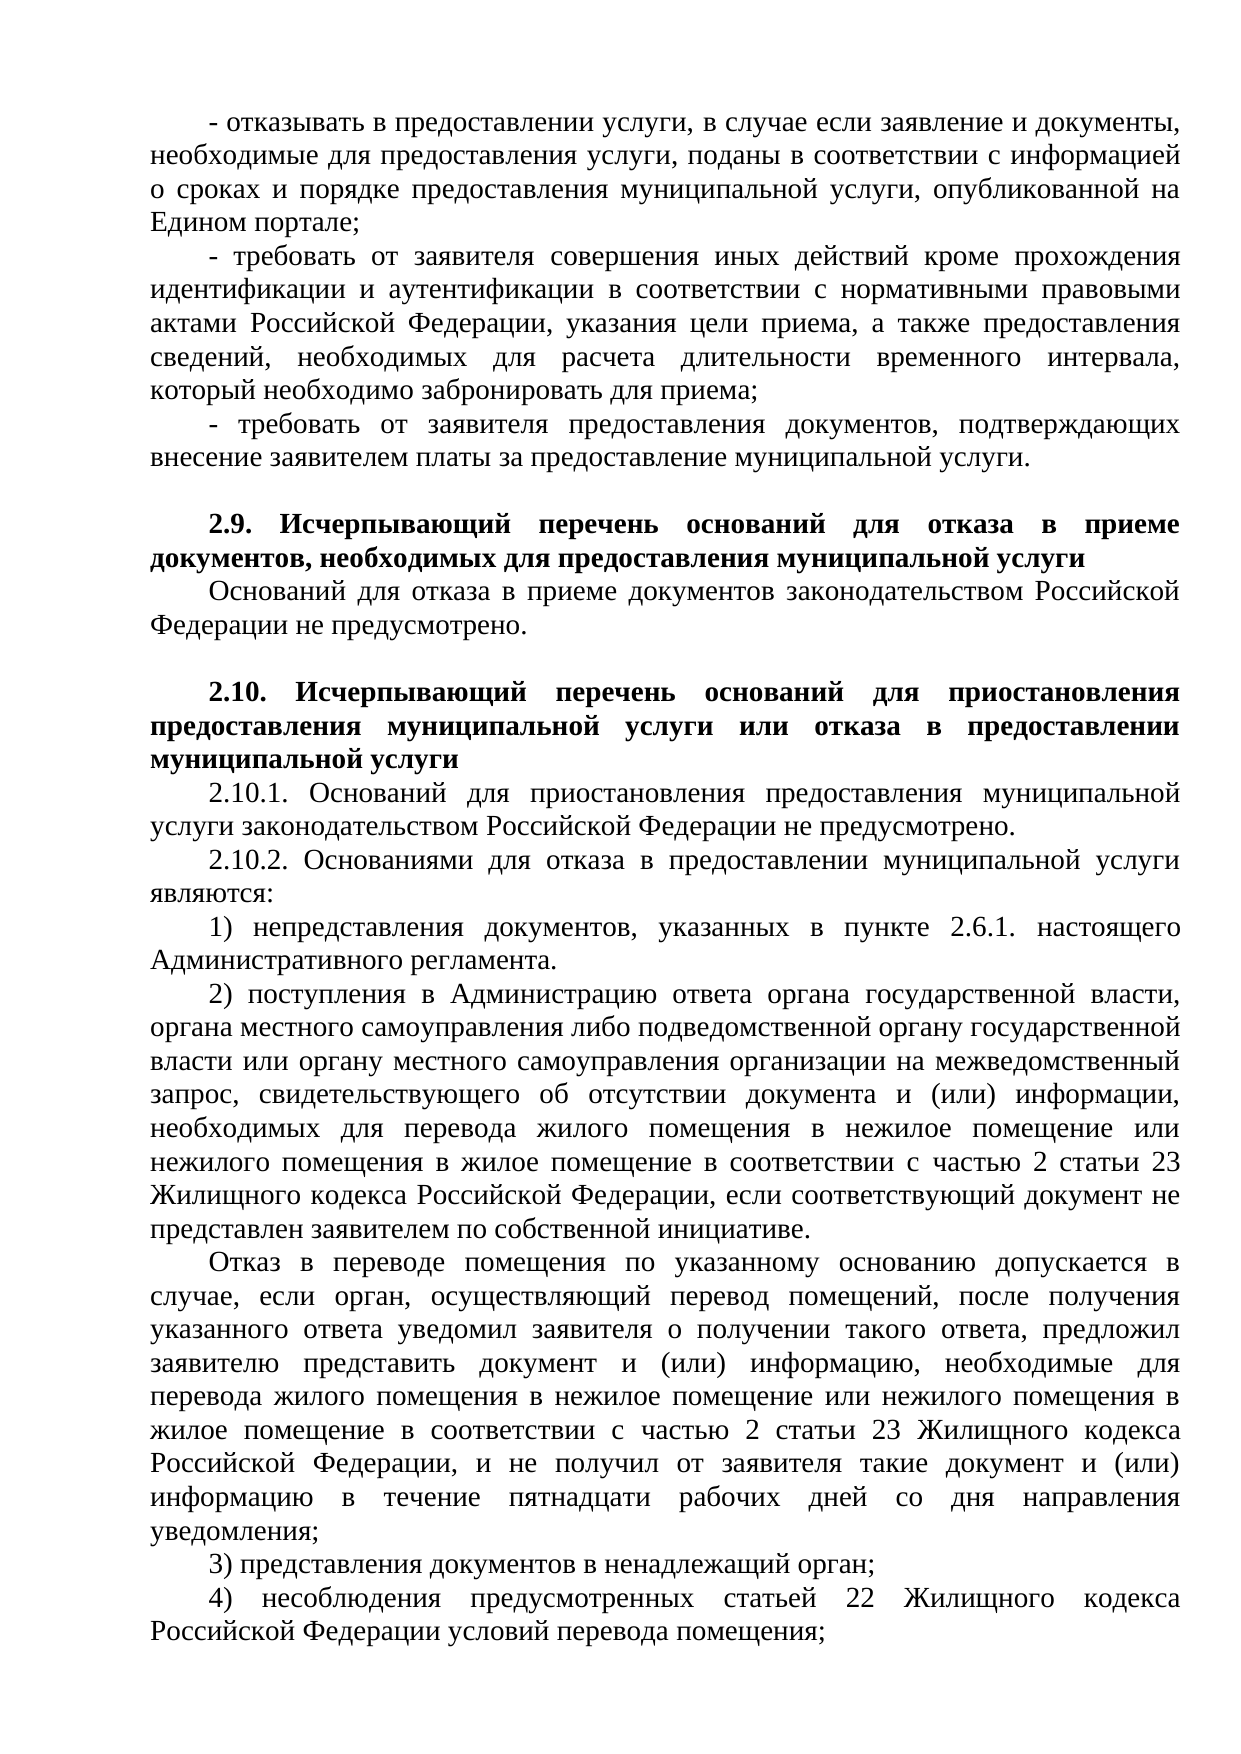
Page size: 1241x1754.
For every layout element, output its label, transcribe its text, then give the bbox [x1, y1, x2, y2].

text 2.10.2. Основаниями для отказа в предоставлении муниципальной услуги являются: [150, 842, 1181, 909]
text 3) представления документов в ненадлежащий орган; [150, 1546, 1181, 1580]
text Оснований для отказа в приеме документов законодательством Российской Федерации не предусмотрено. [150, 573, 1181, 641]
text 2.10.1. Оснований для приостановления предоставления муниципальной услуги законодательством Российской Федерации не предусмотрено. [150, 775, 1181, 842]
text 2) поступления в Администрацию ответа органа государственной власти, органа местного самоуправления либо подведомственной органу государственной власти или органу местного самоуправления организации на межведомственный запрос, свидетельствующего об отсутствии документа и (или) информации, необходимых для перевода жилого помещения в нежилое помещение или нежилого помещения в жилое помещение в соответствии с частью 2 статьи 23 Жилищного кодекса Российской Федерации, если соответствующий документ не представлен заявителем по собственной инициативе. [150, 976, 1181, 1244]
text 4) несоблюдения предусмотренных статьей 22 Жилищного кодекса Российской Федерации условий перевода помещения; [150, 1580, 1181, 1647]
text 2.10. Исчерпывающий перечень оснований для приостановления предоставления муниципальной услуги или отказа в предоставлении муниципальной услуги [150, 674, 1181, 775]
text 1) непредставления документов, указанных в пункте 2.6.1. настоящего Административного регламента. [150, 909, 1181, 976]
text - отказывать в предоставлении услуги, в случае если заявление и документы, необходимые для предоставления услуги, поданы в соответствии с информацией о сроках и порядке предоставления муниципальной услуги, опубликованной на Едином портале; [150, 104, 1181, 238]
text - требовать от заявителя предоставления документов, подтверждающих внесение заявителем платы за предоставление муниципальной услуги. [150, 406, 1181, 473]
text - требовать от заявителя совершения иных действий кроме прохождения идентификации и аутентификации в соответствии с нормативными правовыми актами Российской Федерации, указания цели приема, а также предоставления сведений, необходимых для расчета длительности временного интервала, который необходимо забронировать для приема; [150, 238, 1181, 406]
text Отказ в переводе помещения по указанному основанию допускается в случае, если орган, осуществляющий перевод помещений, после получения указанного ответа уведомил заявителя о получении такого ответа, предложил заявителю представить документ и (или) информацию, необходимые для перевода жилого помещения в нежилое помещение или нежилого помещения в жилое помещение в соответствии с частью 2 статьи 23 Жилищного кодекса Российской Федерации, и не получил от заявителя такие документ и (или) информацию в течение пятнадцати рабочих дней со дня направления уведомления; [150, 1244, 1181, 1546]
text 2.9. Исчерпывающий перечень оснований для отказа в приеме документов, необходимых для предоставления муниципальной услуги [150, 506, 1181, 573]
